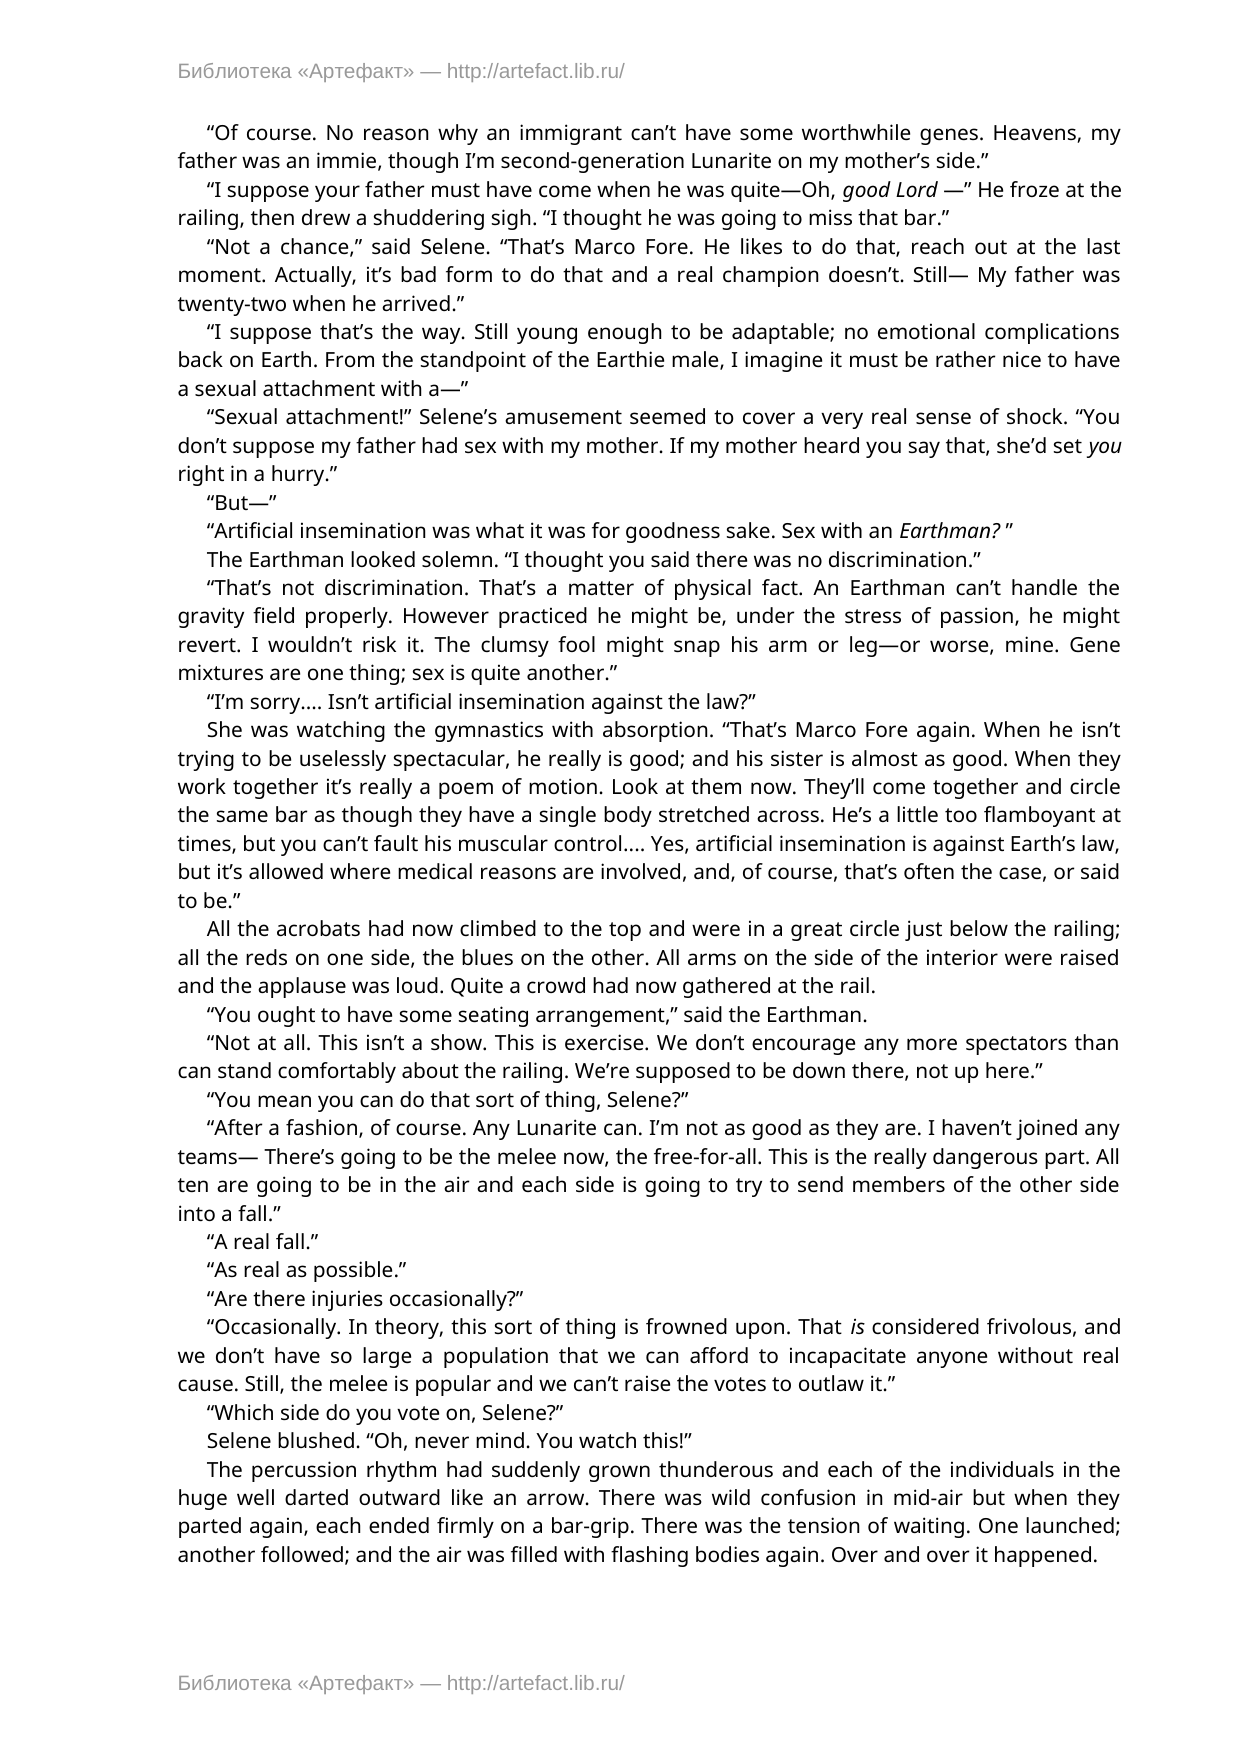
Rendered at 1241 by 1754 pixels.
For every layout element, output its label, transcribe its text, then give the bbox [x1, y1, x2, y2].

text The Earthman looked solemn. “I thought you said there was no discrimination.” [177, 545, 1122, 573]
text She was watching the gymnastics with absorption. “That’s Marco Fore again. When he isn’t trying to be uselessly spectacular, he really is good; and his sister is almost as good. When they work together it’s really a poem of motion. Look at them now. They’ll come together and circle the same bar as though they have a single body stretched across. He’s a little too flamboyant at times, but you can’t fault his muscular control.... Yes, artificial insemination is against Earth’s law, but it’s allowed where medical reasons are involved, and, of course, that’s often the case, or said to be.” [177, 715, 1122, 914]
text “Are there injuries occasionally?” [177, 1284, 1122, 1312]
text “Occasionally. In theory, this sort of thing is frowned upon. That is considered frivolous, and we don’t have so large a population that we can afford to incapacitate anyone without real cause. Still, the melee is popular and we can’t raise the votes to outlaw it.” [177, 1312, 1122, 1398]
text “You ought to have some seating arrangement,” said the Earthman. [177, 1000, 1122, 1028]
text “Of course. No reason why an immigrant can’t have some worthwhile genes. Heavens, my father was an immie, though I’m second-generation Lunarite on my mother’s side.” [177, 118, 1122, 175]
text “But—” [177, 488, 1122, 516]
text “Not at all. This isn’t a show. This is exercise. We don’t encourage any more spectators than can stand comfortably about the railing. We’re supposed to be down there, not up here.” [177, 1028, 1122, 1085]
text “I’m sorry.... Isn’t artificial insemination against the law?” [177, 687, 1122, 715]
text “I suppose that’s the way. Still young enough to be adaptable; no emotional complications back on Earth. From the standpoint of the Earthie male, I imagine it must be rather nice to have a sexual attachment with a—” [177, 317, 1122, 402]
text “As real as possible.” [177, 1256, 1122, 1284]
text “Which side do you vote on, Selene?” [177, 1398, 1122, 1426]
text “A real fall.” [177, 1227, 1122, 1256]
text “That’s not discrimination. That’s a matter of physical fact. An Earthman can’t handle the gravity field properly. However practiced he might be, under the stress of passion, he might revert. I wouldn’t risk it. The clumsy fool might snap his arm or leg—or worse, mine. Gene mixtures are one thing; sex is quite another.” [177, 573, 1122, 687]
text “You mean you can do that sort of thing, Selene?” [177, 1085, 1122, 1113]
text Selene blushed. “Oh, never mind. You watch this!” [177, 1426, 1122, 1455]
text “Not a chance,” said Selene. “That’s Marco Fore. He likes to do that, reach out at the last moment. Actually, it’s bad form to do that and a real champion doesn’t. Still— My father was twenty-two when he arrived.” [177, 232, 1122, 317]
text “I suppose your father must have come when he was quite—Oh, good Lord —” He froze at the railing, then drew a shuddering sigh. “I thought he was going to miss that bar.” [177, 175, 1122, 232]
text The percussion rhythm had suddenly grown thunderous and each of the individuals in the huge well darted outward like an arrow. There was wild confusion in mid-air but when they parted again, each ended firmly on a bar-grip. There was the tension of waiting. One launched; another followed; and the air was filled with flashing bodies again. Over and over it happened. [177, 1455, 1122, 1568]
text “Artificial insemination was what it was for goodness sake. Sex with an Earthman? ” [177, 516, 1122, 545]
text “Sexual attachment!” Selene’s amusement seemed to cover a very real sense of shock. “You don’t suppose my father had sex with my mother. If my mother heard you say that, she’d set you right in a hurry.” [177, 402, 1122, 488]
text “After a fashion, of course. Any Lunarite can. I’m not as good as they are. I haven’t joined any teams— There’s going to be the melee now, the free-for-all. This is the really dangerous part. All ten are going to be in the air and each side is going to try to send members of the other side into a fall.” [177, 1113, 1122, 1227]
text All the acrobats had now climbed to the top and were in a great circle just below the railing; all the reds on one side, the blues on the other. All arms on the side of the interior were raised and the applause was loud. Quite a crowd had now gathered at the rail. [177, 914, 1122, 1000]
